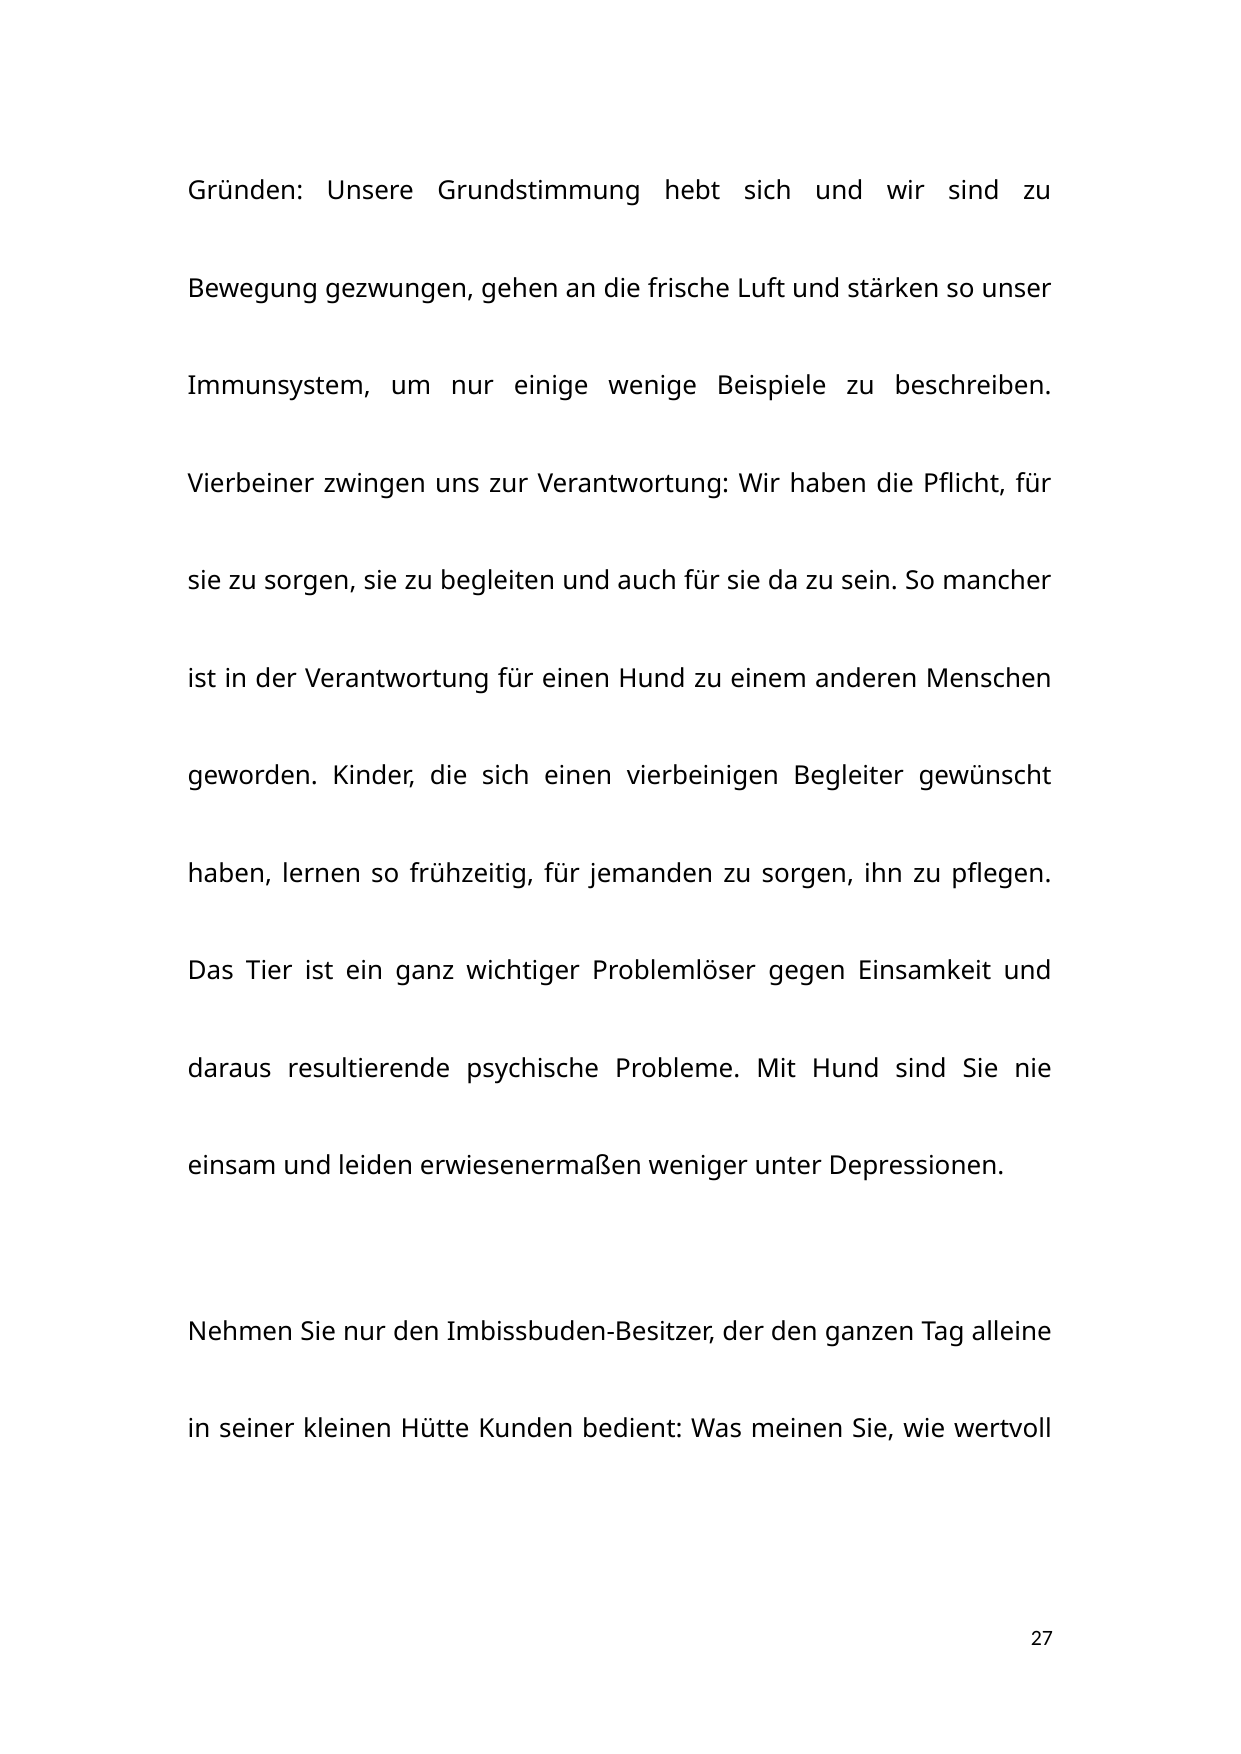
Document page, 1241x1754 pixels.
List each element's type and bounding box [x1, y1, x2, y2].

text [187, 1297, 1053, 1460]
text [187, 157, 1053, 1197]
